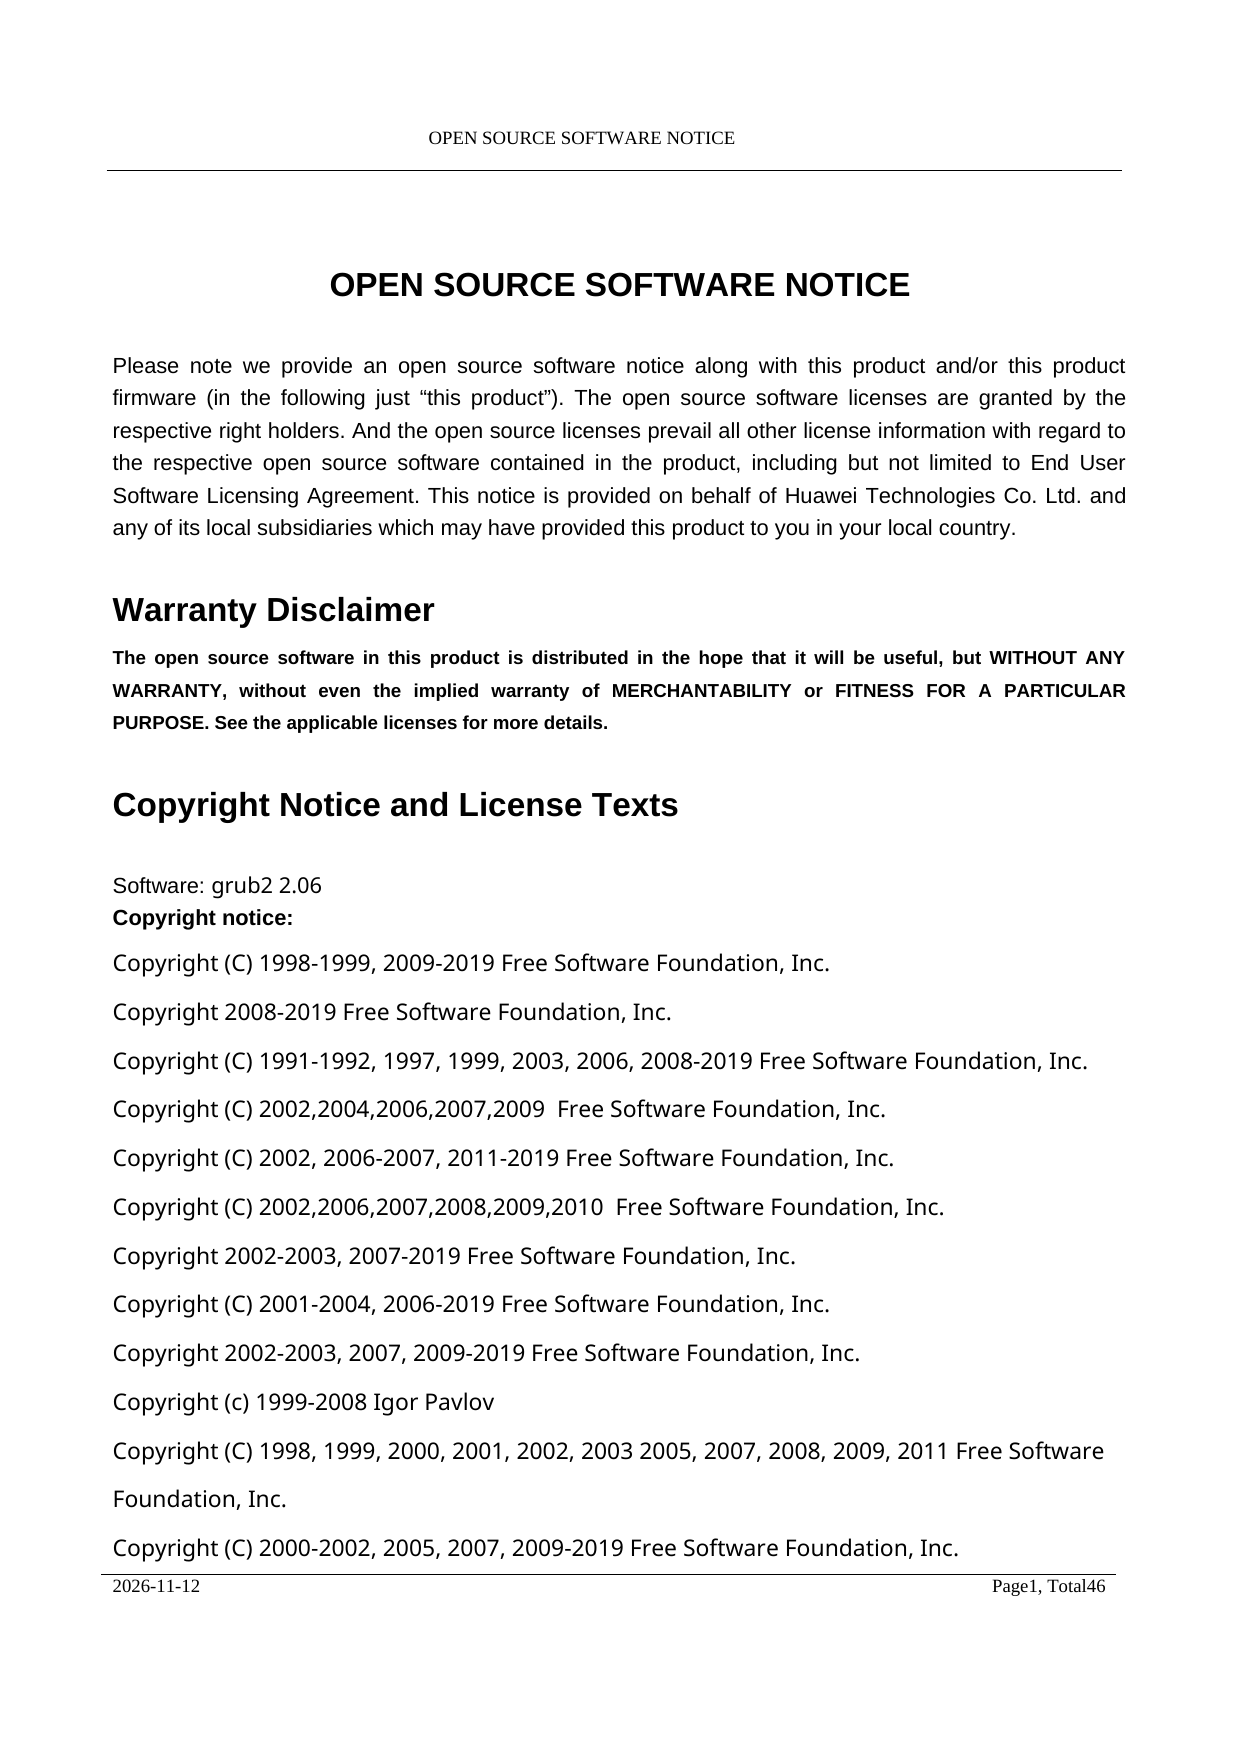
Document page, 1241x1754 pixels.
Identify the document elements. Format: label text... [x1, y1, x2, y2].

text Please note we provide an open source software notice along with this product and/or this product firmware (in the following just “this product”). The open source software licenses are granted by the respective right holders. And the open source licenses prevail all other license information with regard to the respective open source software contained in the product, including but not limited to End User Software Licensing Agreement. This notice is provided on behalf of Huawei Technologies Co. Ltd. and any of its local subsidiaries which may have provided this product to you in your local country. [112, 349, 1128, 544]
text Copyright notice: [112, 901, 1128, 934]
text OPEN SOURCE SOFTWARE NOTICE [112, 251, 1128, 316]
text Software: grub2 2.06 [112, 869, 1128, 901]
text Warranty Disclaimer [112, 576, 1128, 641]
text Copyright Notice and License Texts [112, 771, 1128, 836]
text The open source software in this product is distributed in the hope that it will be useful, but WITHOUT ANY WARRANTY, without even the implied warranty of MERCHANTABILITY or FITNESS FOR A PARTICULAR PURPOSE. See the applicable licenses for more details. [112, 641, 1128, 739]
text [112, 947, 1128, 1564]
